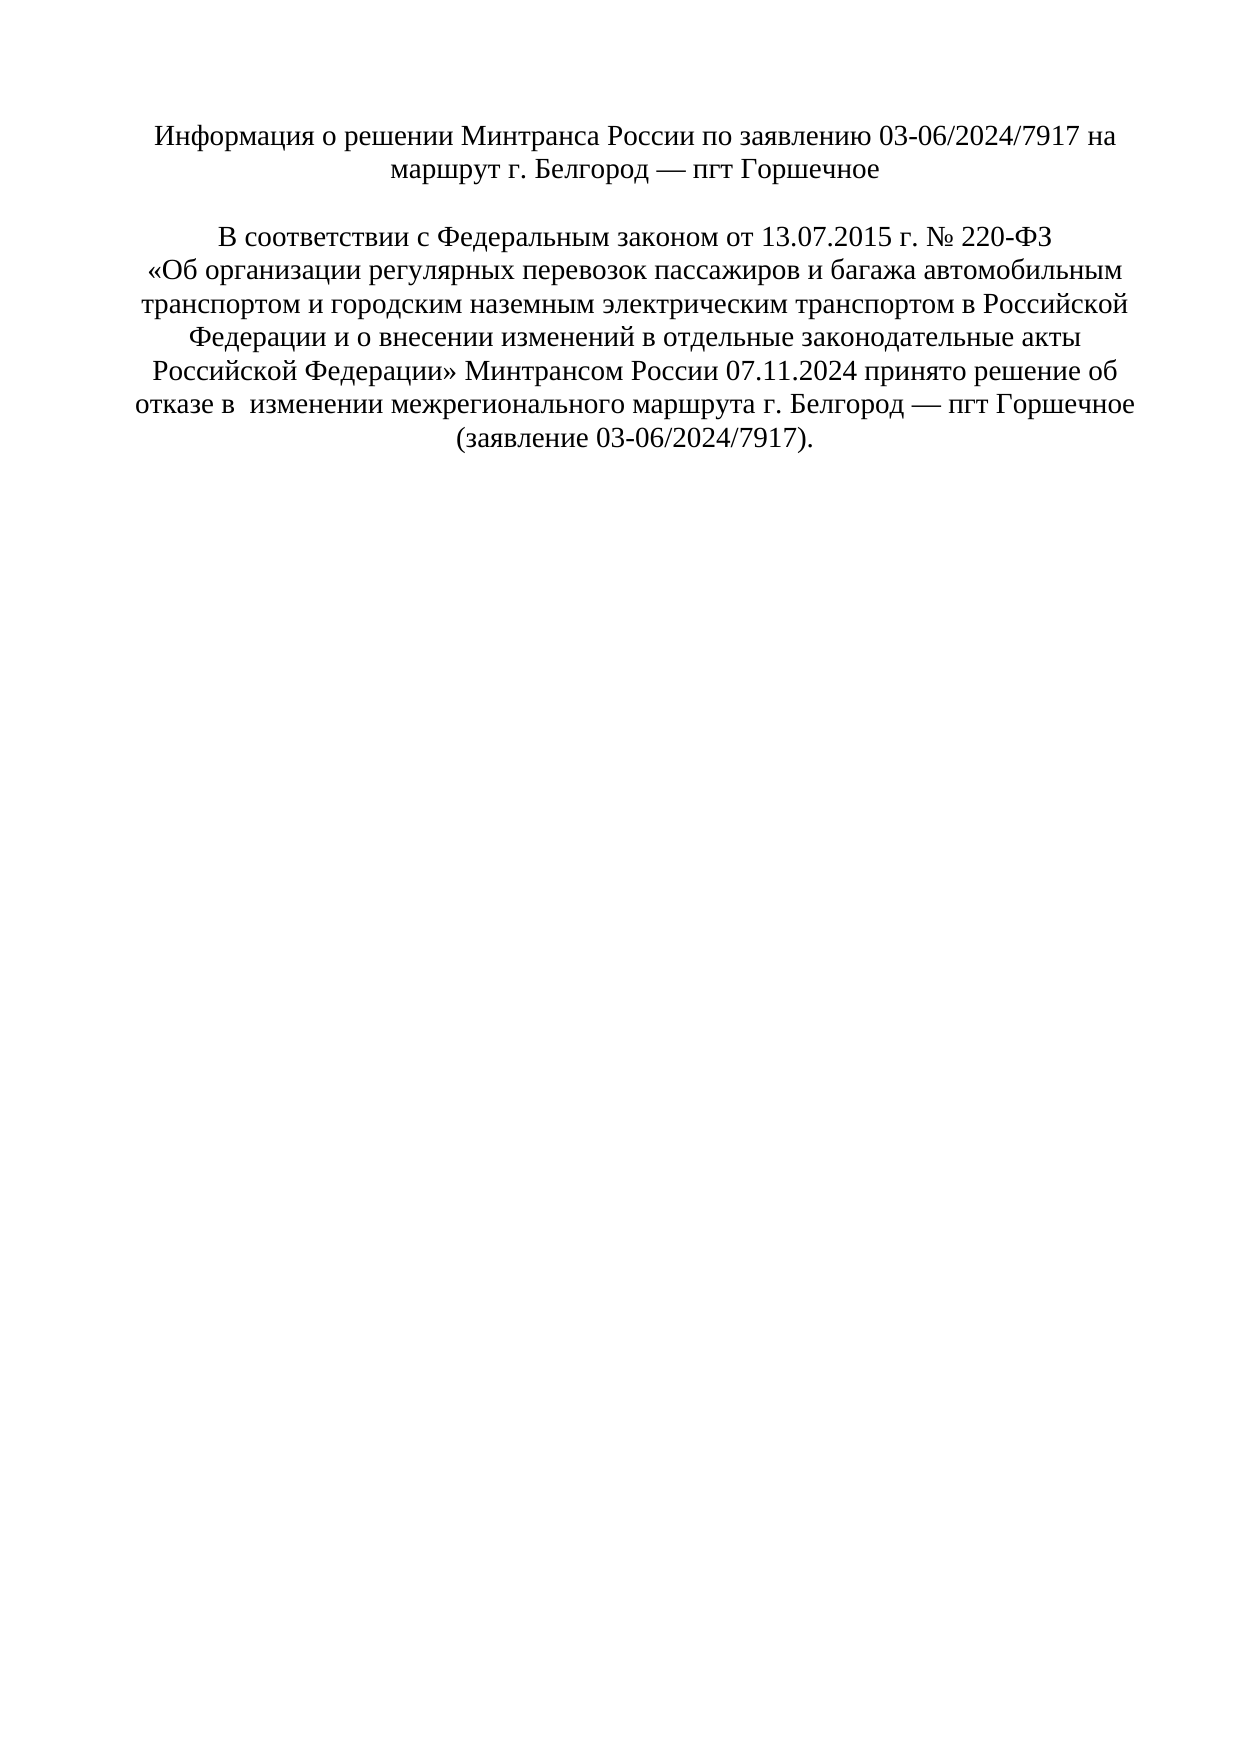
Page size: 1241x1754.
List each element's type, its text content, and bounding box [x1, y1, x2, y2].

text Информация о решении Минтранса России по заявлению 03-06/2024/7917 на маршрут г. Белгород — пгт Горшечное [118, 118, 1152, 185]
text В соответствии с Федеральным законом от 13.07.2015 г. № 220-ФЗ «Об организации регулярных перевозок пассажиров и багажа автомобильным транспортом и городским наземным электрическим транспортом в Российской Федерации и о внесении изменений в отдельные законодательные акты Российской Федерации» Минтрансом России 07.11.2024 принято решение об отказе в изменении межрегионального маршрута г. Белгород — пгт Горшечное (заявление 03-06/2024/7917). [118, 219, 1152, 453]
